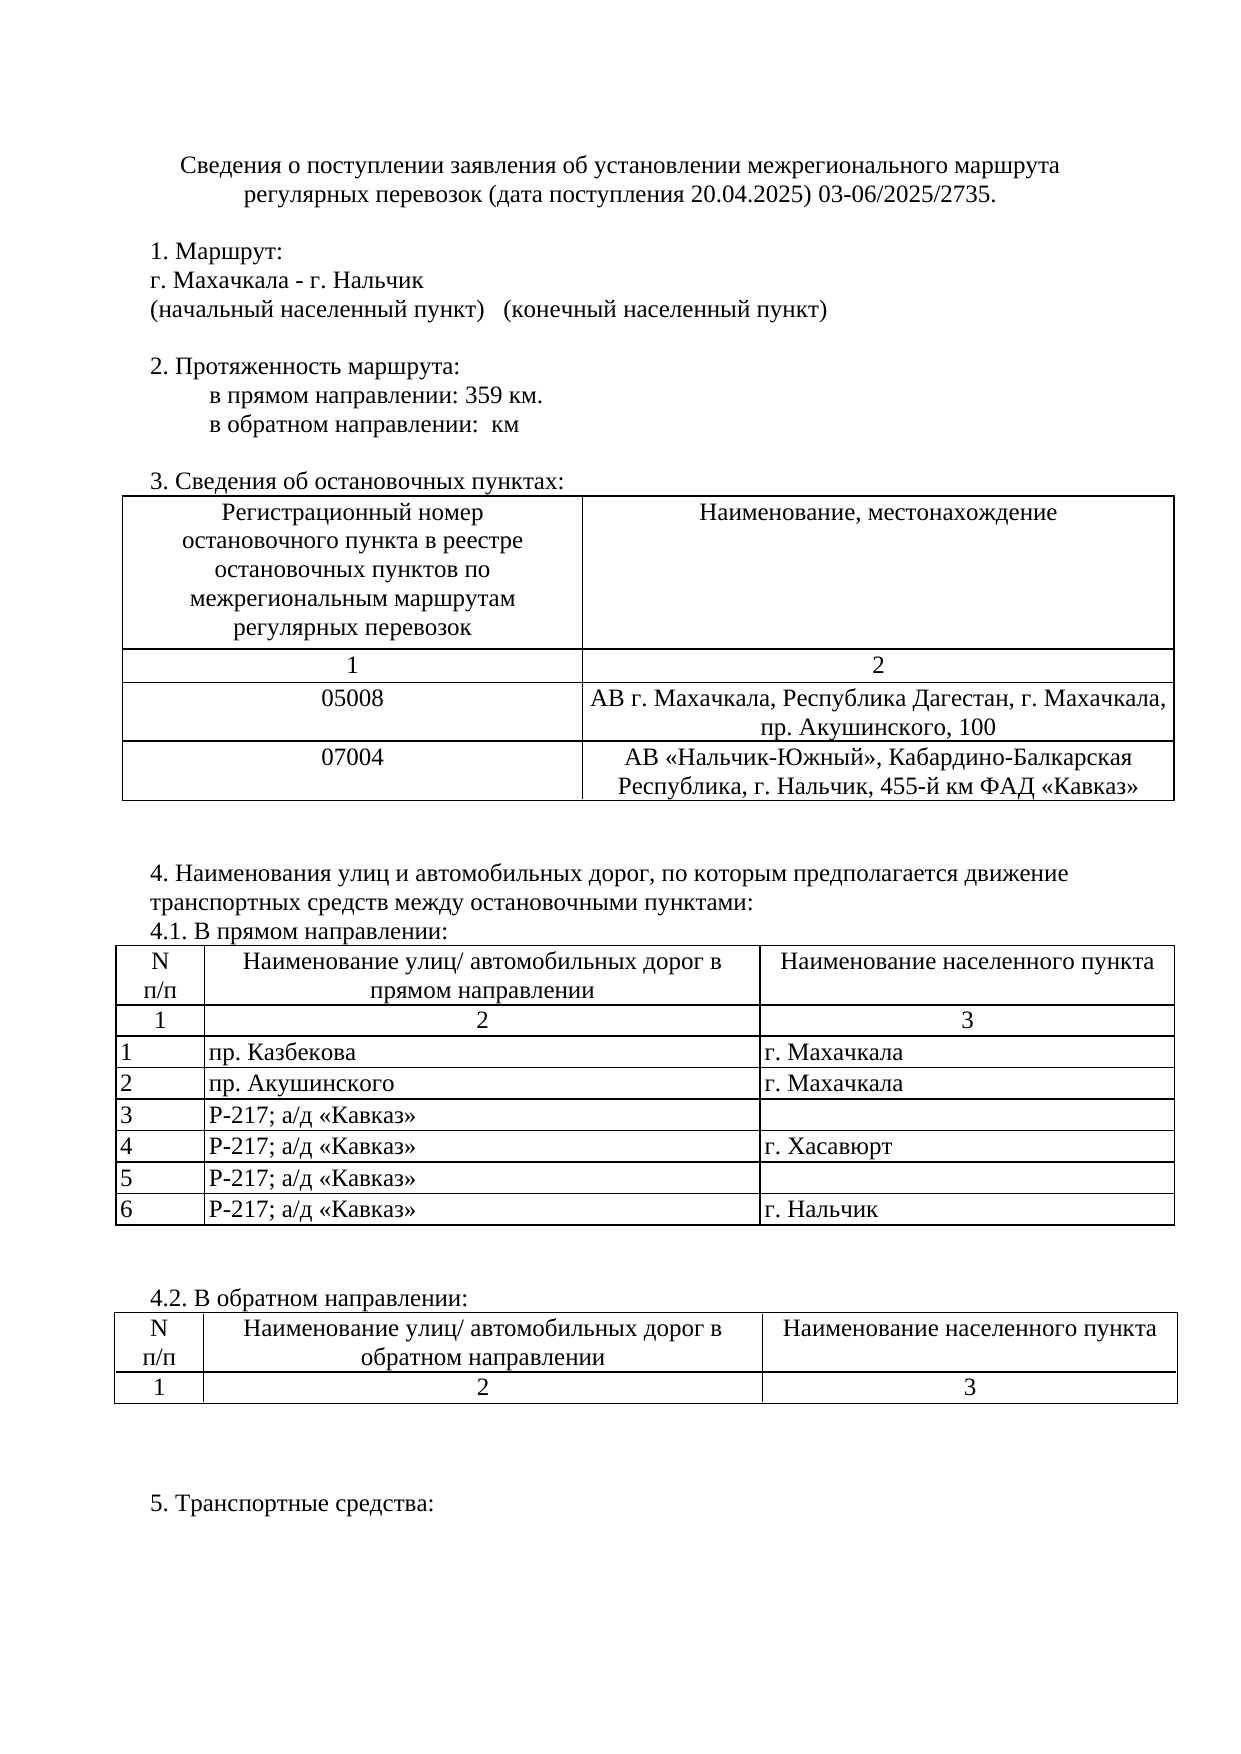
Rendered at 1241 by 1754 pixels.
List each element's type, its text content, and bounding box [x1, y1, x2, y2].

text 4.1. В прямом направлении: [150, 916, 1090, 945]
table_cell Р-217; а/д «Кавказ» [205, 1131, 759, 1161]
table_cell 2 [117, 1068, 204, 1098]
table_cell 1 [117, 1006, 204, 1035]
table_cell Р-217; а/д «Кавказ» [205, 1163, 759, 1193]
table_cell [761, 1100, 1174, 1130]
table_cell 5 [117, 1163, 204, 1193]
text 4. Наименования улиц и автомобильных дорог, по которым предполагается движение транспортных средств между остановочными пунктами: [150, 858, 1090, 916]
table_cell 3 [117, 1100, 204, 1130]
table_cell 2 [204, 1373, 762, 1402]
table_header Наименование населенного пункта [763, 1313, 1177, 1371]
table_cell 3 [763, 1371, 1177, 1402]
table_header N п/п [115, 1313, 203, 1371]
table_header Наименование улиц/ автомобильных дорог в прямом направлении [205, 946, 759, 1004]
table_cell [761, 1163, 1174, 1193]
table_cell г. Махачкала [761, 1037, 1174, 1067]
text в обратном направлении: км [150, 409, 1090, 437]
table_cell 2 [583, 650, 1173, 681]
table_cell 05008 [123, 683, 582, 740]
text 3. Сведения об остановочных пунктах: [150, 466, 1090, 495]
table_header Регистрационный номер остановочного пункта в реестре остановочных пунктов по межрегиональным маршрутам регулярных перевозок [123, 497, 582, 648]
table_cell г. Махачкала [761, 1068, 1174, 1098]
table_cell Р-217; а/д «Кавказ» [205, 1100, 759, 1130]
table_header Наименование населенного пункта [761, 946, 1174, 1004]
table_cell 1 [115, 1372, 203, 1402]
text в прямом направлении: 359 км. [150, 380, 1090, 409]
table_cell АВ «Нальчик-Южный», Кабардино-Балкарская Республика, г. Нальчик, 455-й км ФАД «Кавказ» [583, 742, 1173, 799]
table_header Наименование улиц/ автомобильных дорог в обратном направлении [204, 1313, 762, 1371]
text 4.2. В обратном направлении: [150, 1283, 1090, 1312]
table_cell 1 [123, 650, 582, 681]
table_cell 6 [117, 1194, 204, 1224]
table_cell г. Хасавюрт [761, 1131, 1174, 1161]
table_cell 07004 [123, 742, 582, 799]
text 2. Протяженность маршрута: [150, 351, 1090, 380]
table_cell АВ г. Махачкала, Республика Дагестан, г. Махачкала, пр. Акушинского, 100 [583, 683, 1173, 740]
table_cell 1 [117, 1037, 204, 1067]
text 5. Транспортные средства: [150, 1488, 1090, 1517]
table_cell 4 [117, 1131, 204, 1161]
table_header N п/п [117, 946, 204, 1004]
table_cell пр. Казбекова [205, 1037, 759, 1067]
text 1. Маршрут: [150, 236, 1090, 265]
text (начальный населенный пункт) (конечный населенный пункт) [150, 294, 1090, 322]
table_cell г. Нальчик [761, 1194, 1174, 1224]
table_cell пр. Акушинского [205, 1068, 759, 1098]
table_header Наименование, местонахождение [583, 497, 1173, 648]
text Сведения о поступлении заявления об установлении межрегионального маршрута регулярных перевозок (дата поступления 20.04.2025) 03-06/2025/2735. [150, 150, 1090, 207]
table_cell Р-217; а/д «Кавказ» [205, 1194, 759, 1224]
table_cell 3 [761, 1006, 1174, 1035]
table_cell 2 [205, 1006, 759, 1035]
text г. Махачкала - г. Нальчик [150, 265, 1090, 294]
